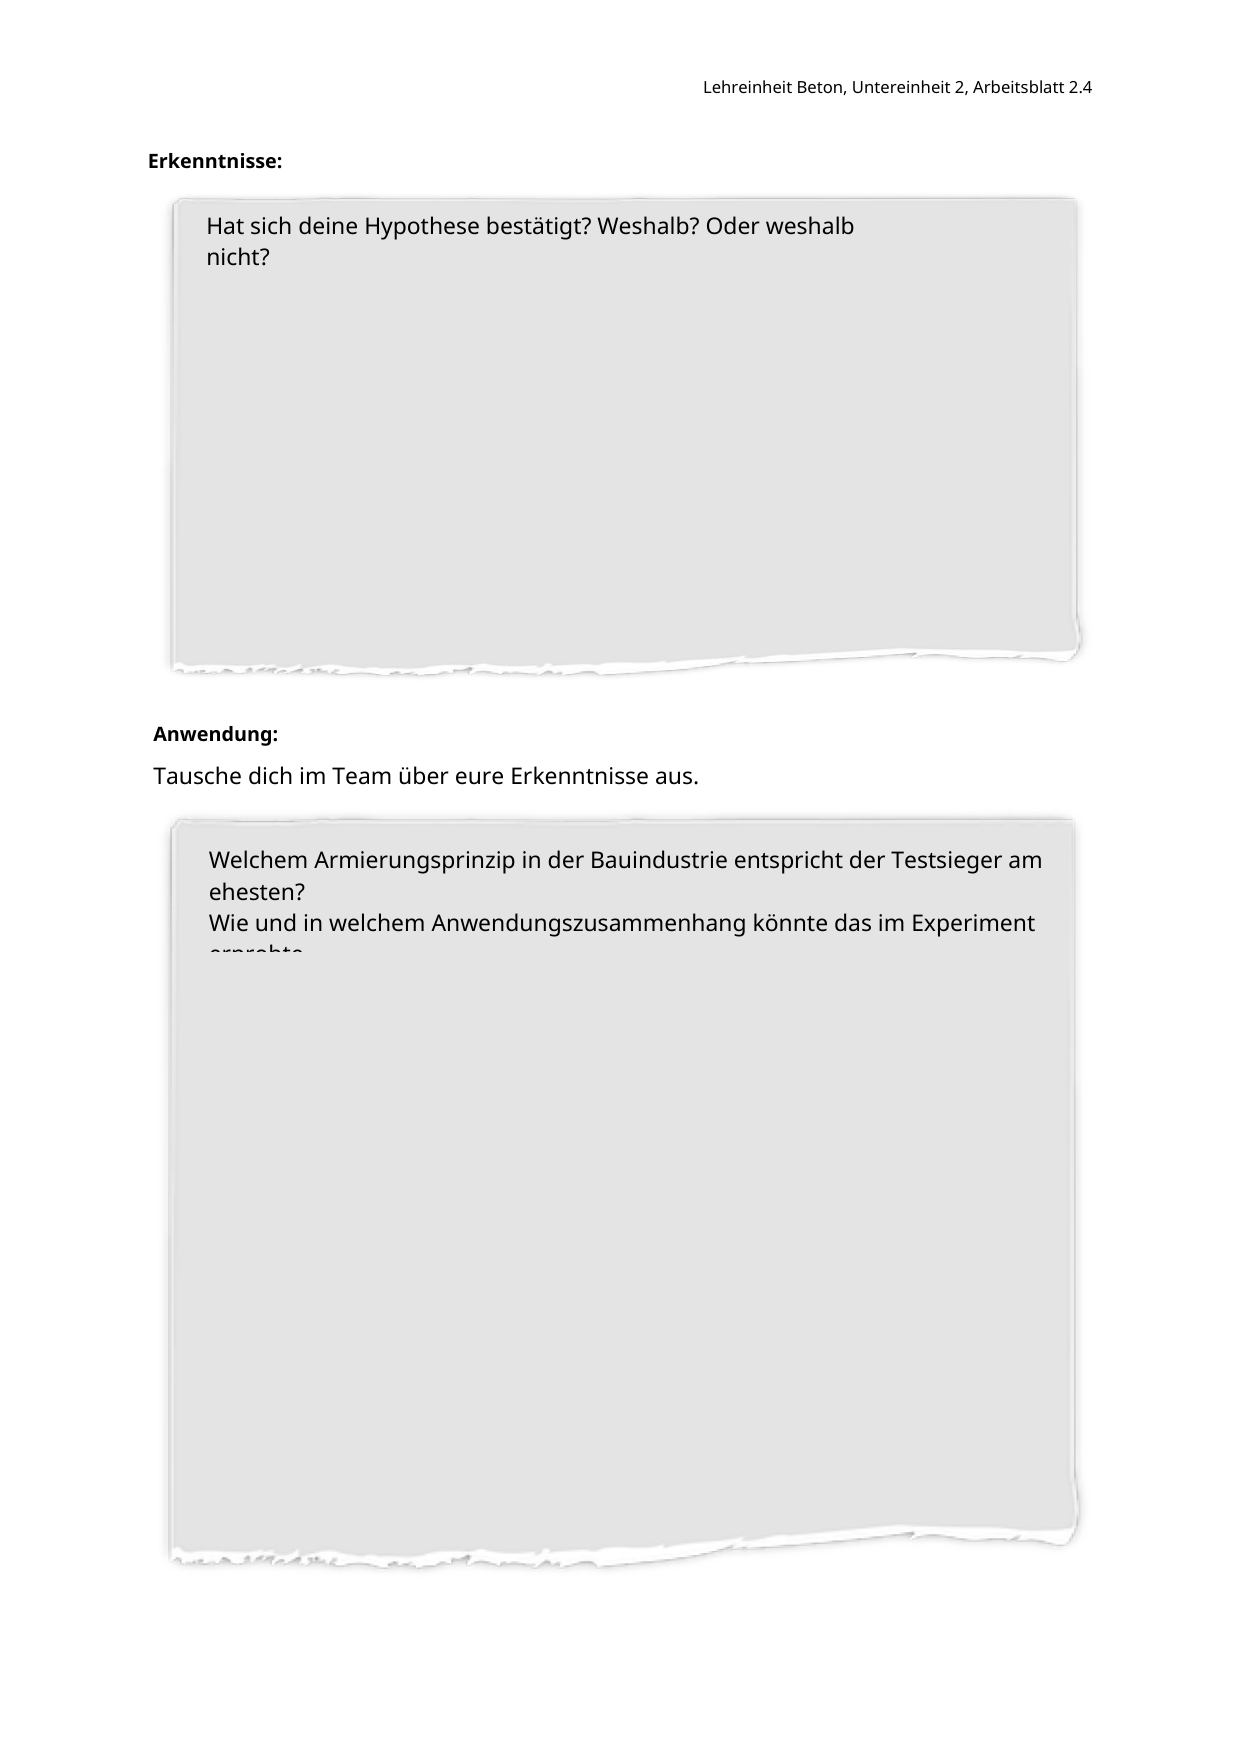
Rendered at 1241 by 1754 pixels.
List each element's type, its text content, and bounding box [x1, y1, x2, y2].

text Erkenntnisse: [148, 148, 1093, 174]
picture [147, 174, 1093, 709]
picture [145, 781, 1092, 1619]
table_cell Tausche dich im Team über eure Erkenntnisse aus. [153, 760, 1092, 831]
table_header Anwendung: [153, 721, 1092, 760]
